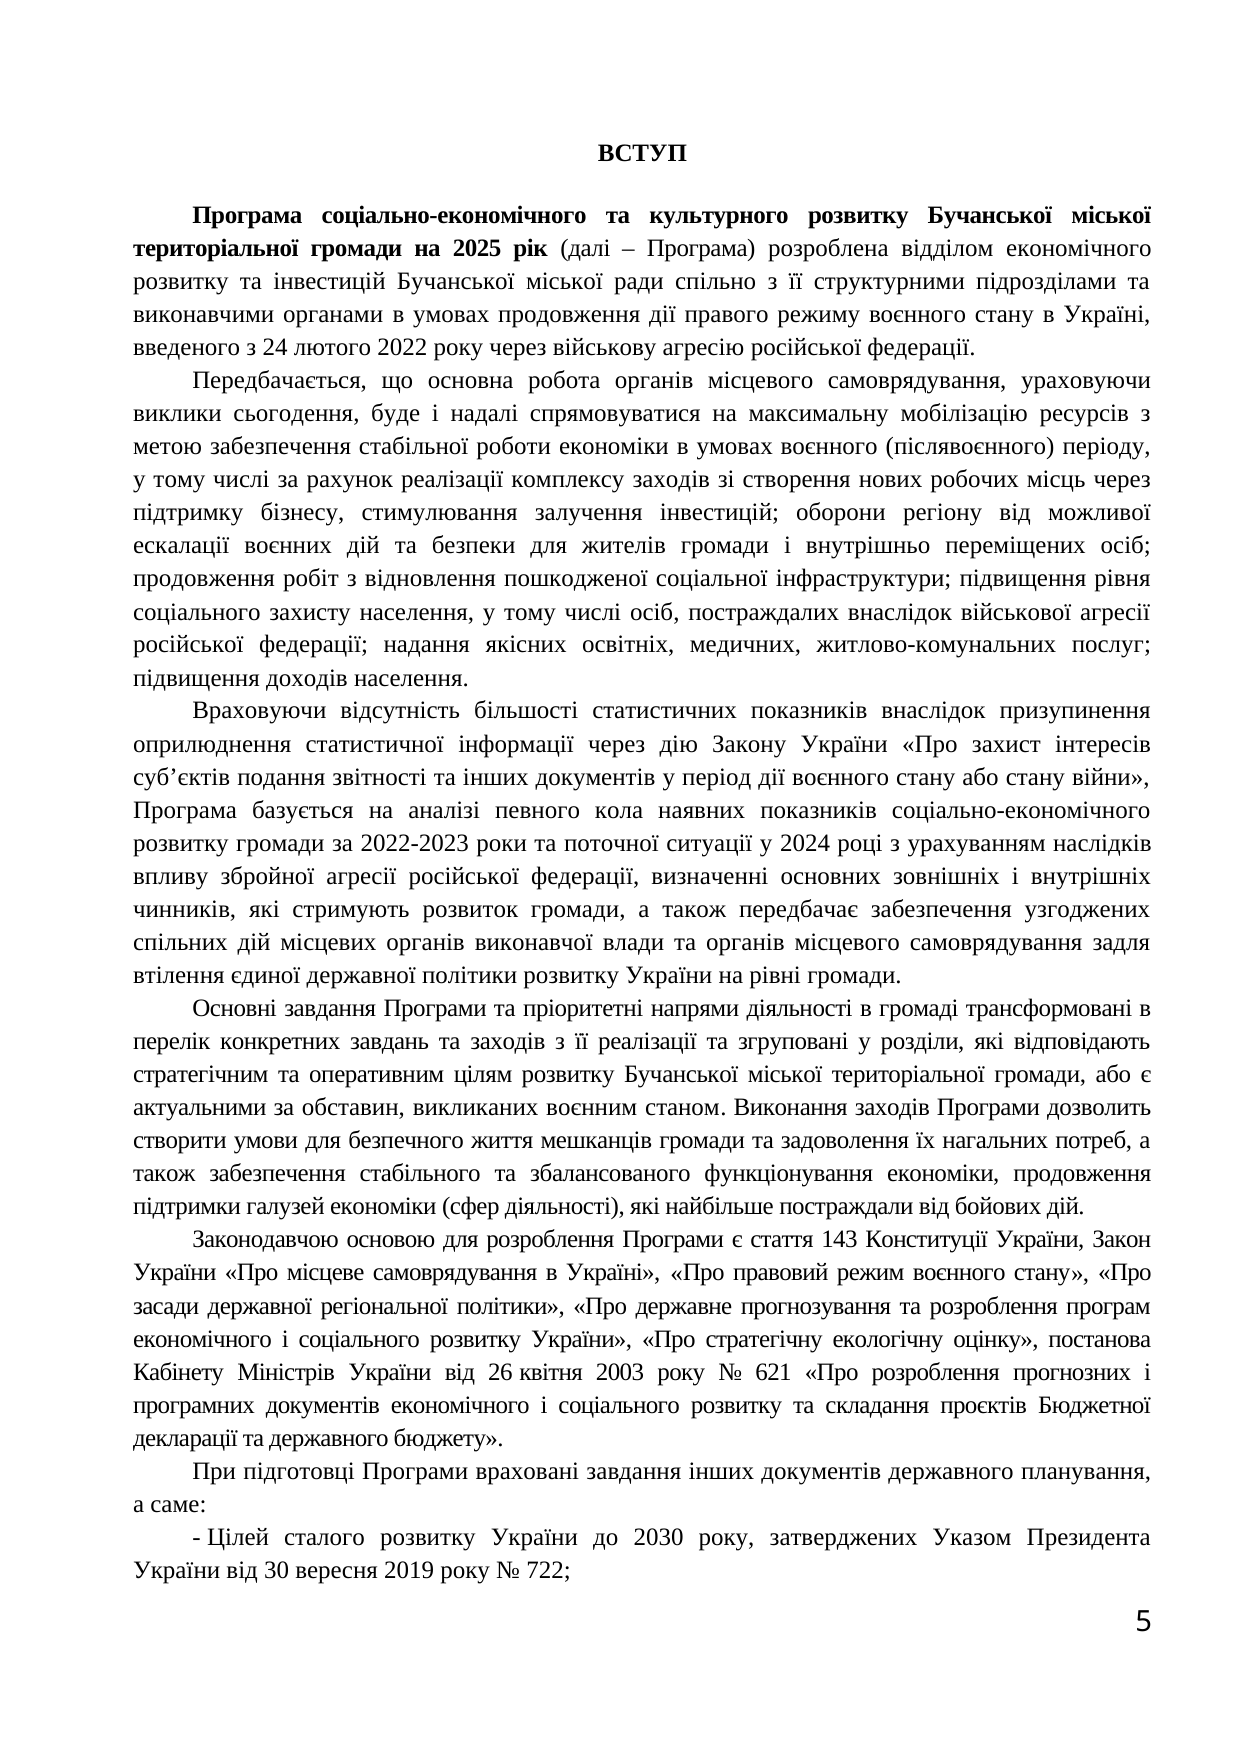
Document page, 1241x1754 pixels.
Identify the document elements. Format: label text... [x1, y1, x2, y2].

text Враховуючи відсутність більшості статистичних показників внаслідок призупинення оприлюднення статистичної інформації через дію Закону України «Про захист інтересів суб’єктів подання звітності та інших документів у період дії воєнного стану або стану війни», Програма базується на аналізі певного кола наявних показників соціально-економічного розвитку громади за 2022-2023 роки та поточної ситуації у 2024 році з урахуванням наслідків впливу збройної агресії російської федерації, визначенні основних зовнішніх і внутрішніх чинників, які стримують розвиток громади, а також передбачає забезпечення узгоджених спільних дій місцевих органів виконавчої влади та органів місцевого самоврядування задля втілення єдиної державної політики розвитку України на рівні громади. [133, 696, 1152, 988]
text Основні завдання Програми та пріоритетні напрями діяльності в громаді трансформовані в перелік конкретних завдань та заходів з її реалізації та згруповані у розділи, які відповідають стратегічним та оперативним цілям розвитку Бучанської міської територіальної громади, або є актуальними за обставин, викликаних воєнним станом. Виконання заходів Програми дозволить створити умови для безпечного життя мешканців громади та задоволення їх нагальних потреб, а також забезпечення стабільного та збалансованого функціонування економіки, продовження підтримки галузей економіки (сфер діяльності), які найбільше постраждали від бойових дій. [133, 993, 1152, 1220]
text Передбачається, що основна робота органів місцевого самоврядування, ураховуючи виклики сьогодення, буде і надалі спрямовуватися на максимальну мобілізацію ресурсів з метою забезпечення стабільної роботи економіки в умовах воєнного (післявоєнного) періоду, у тому числі за рахунок реалізації комплексу заходів зі створення нових робочих місць через підтримку бізнесу, стимулювання залучення інвестицій; оборони регіону від можливої ескалації воєнних дій та безпеки для жителів громади і внутрішньо переміщених осіб; продовження робіт з відновлення пошкодженої соціальної інфраструктури; підвищення рівня соціального захисту населення, у тому числі осіб, постраждалих внаслідок військової агресії російської федерації; надання якісних освітніх, медичних, житлово-комунальних послуг; підвищення доходів населення. [133, 365, 1152, 691]
text При підготовці Програми враховані завдання інших документів державного планування, а саме: [133, 1456, 1152, 1518]
list Цілей сталого розвитку України до 2030 року, затверджених Указом Президента України від 30 вересня 2019 року № 722; [133, 1522, 1152, 1584]
text Програма соціально-економічного та культурного розвитку Бучанської міської територіальної громади на 2025 рік (далі – Програма) розроблена відділом економічного розвитку та інвестицій Бучанської міської ради спільно з її структурними підрозділами та виконавчими органами в умовах продовження дії правого режиму воєнного стану в Україні, введеного з 24 лютого 2022 року через військову агресію російської федерації. [133, 200, 1152, 361]
subtitle ВСТУП [133, 138, 1152, 167]
text Законодавчою основою для розроблення Програми є стаття 143 Конституції України, Закон України «Про місцеве самоврядування в Україні», «Про правовий режим воєнного стану», «Про засади державної регіональної політики», «Про державне прогнозування та розроблення програм економічного і соціального розвитку України», «Про стратегічну екологічну оцінку», постанова Кабінету Міністрів України від 26 квітня 2003 року № 621 «Про розроблення прогнозних і програмних документів економічного і соціального розвитку та складання проєктів Бюджетної декларації та державного бюджету». [133, 1224, 1152, 1452]
